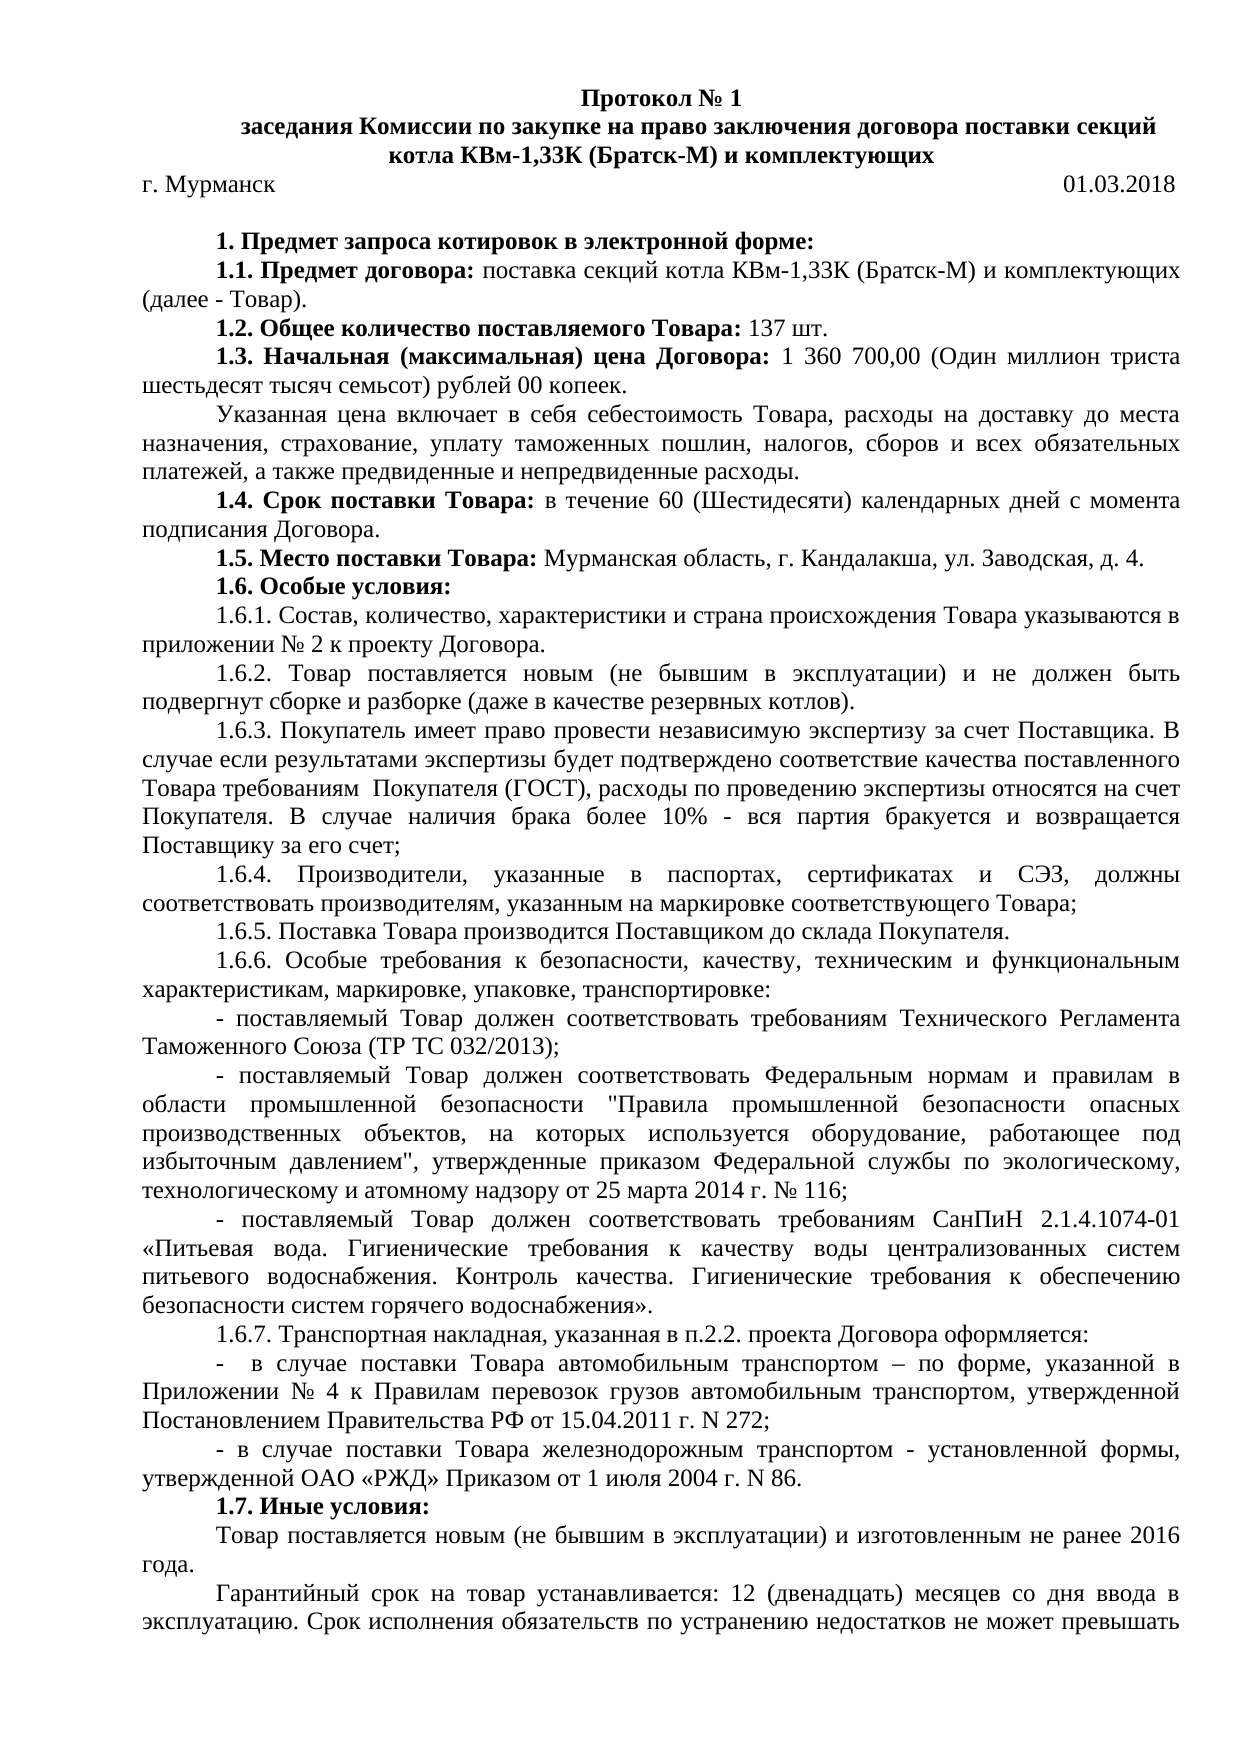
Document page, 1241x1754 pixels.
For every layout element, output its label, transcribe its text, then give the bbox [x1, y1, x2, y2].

text 1.6.7. Транспортная накладная, указанная в п.2.2. проекта Договора оформляется: [142, 1319, 1181, 1348]
text - поставляемый Товар должен соответствовать требованиям СанПиН 2.1.4.1074-01 «Питьевая вода. Гигиенические требования к качеству воды централизованных систем питьевого водоснабжения. Контроль качества. Гигиенические требования к обеспечению безопасности систем горячего водоснабжения». [142, 1204, 1181, 1319]
text 1.2. Общее количество поставляемого Товара: 137 шт. [142, 313, 1181, 341]
text 1.4. Срок поставки Товара: в течение 60 (Шестидесяти) календарных дней с момента подписания Договора. [142, 485, 1181, 543]
text 1.6.5. Поставка Товара производится Поставщиком до склада Покупателя. [142, 916, 1181, 945]
text - в случае поставки Товара автомобильным транспортом – по форме, указанной в Приложении № 4 к Правилам перевозок грузов автомобильным транспортом, утвержденной Постановлением Правительства РФ от 15.04.2011 г. N 272; [142, 1348, 1181, 1434]
text - в случае поставки Товара железнодорожным транспортом - установленной формы, утвержденной ОАО «РЖД» Приказом от 1 июля 2004 г. N 86. [142, 1434, 1181, 1491]
text Указанная цена включает в себя себестоимость Товара, расходы на доставку до места назначения, страхование, уплату таможенных пошлин, налогов, сборов и всех обязательных платежей, а также предвиденные и непредвиденные расходы. [142, 399, 1181, 485]
text 1.6.1. Состав, количество, характеристики и страна происхождения Товара указываются в приложении № 2 к проекту Договора. [142, 600, 1181, 658]
text Протокол № 1 [142, 83, 1181, 111]
text 1.6.6. Особые требования к безопасности, качеству, техническим и функциональным характеристикам, маркировке, упаковке, транспортировке: [142, 945, 1181, 1003]
text г. Мурманск 01.03.2018 [142, 169, 1181, 198]
text 1.6. Особые условия: [142, 571, 1181, 600]
text заседания Комиссии по закупке на право заключения договора поставки секций котла КВм-1,33К (Братск-М) и комплектующих [142, 111, 1181, 169]
text 1.5. Место поставки Товара: Мурманская область, г. Кандалакша, ул. Заводская, д. 4. [142, 543, 1181, 571]
text - поставляемый Товар должен соответствовать Федеральным нормам и правилам в области промышленной безопасности "Правила промышленной безопасности опасных производственных объектов, на которых используется оборудование, работающее под избыточным давлением", утвержденные приказом Федеральной службы по экологическому, технологическому и атомному надзору от 25 марта 2014 г. № 116; [142, 1060, 1181, 1204]
text 1.1. Предмет договора: поставка секций котла КВм-1,33К (Братск-М) и комплектующих (далее - Товар). [142, 255, 1181, 313]
subtitle 1. Предмет запроса котировок в электронной форме: [142, 226, 1181, 255]
text 1.6.4. Производители, указанные в паспортах, сертификатах и СЭЗ, должны соответствовать производителям, указанным на маркировке соответствующего Товара; [142, 859, 1181, 916]
text 1.6.2. Товар поставляется новым (не бывшим в эксплуатации) и не должен быть подвергнут сборке и разборке (даже в качестве резервных котлов). [142, 658, 1181, 715]
text 1.7. Иные условия: [142, 1491, 1181, 1520]
text - поставляемый Товар должен соответствовать требованиям Технического Регламента Таможенного Союза (ТР ТС 032/2013); [142, 1003, 1181, 1060]
text 1.3. Начальная (максимальная) цена Договора: 1 360 700,00 (Один миллион триста шестьдесят тысяч семьсот) рублей 00 копеек. [142, 341, 1181, 399]
text Товар поставляется новым (не бывшим в эксплуатации) и изготовленным не ранее 2016 года. [142, 1520, 1181, 1578]
text 1.6.3. Покупатель имеет право провести независимую экспертизу за счет Поставщика. В случае если результатами экспертизы будет подтверждено соответствие качества поставленного Товара требованиям Покупателя (ГОСТ), расходы по проведению экспертизы относятся на счет Покупателя. В случае наличия брака более 10% - вся партия бракуется и возвращается Поставщику за его счет; [142, 715, 1181, 859]
